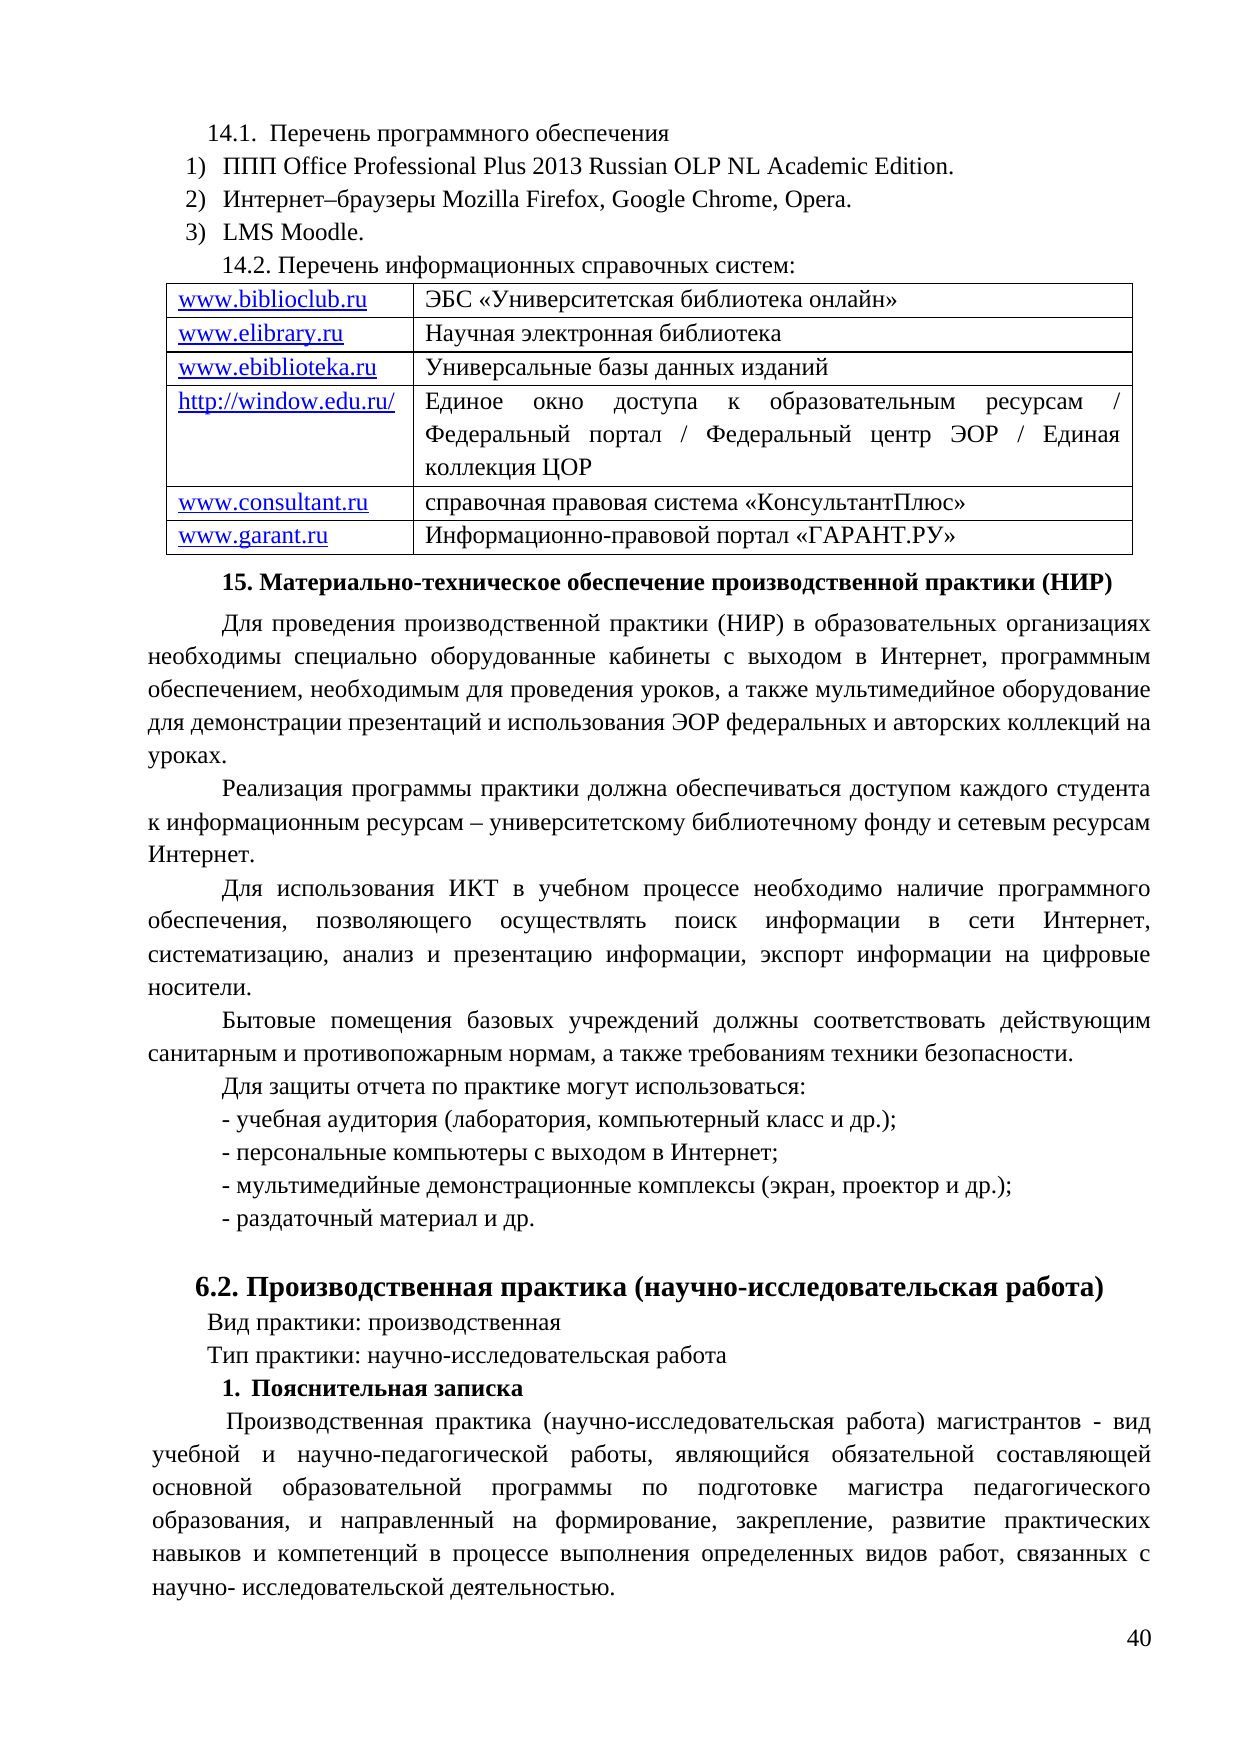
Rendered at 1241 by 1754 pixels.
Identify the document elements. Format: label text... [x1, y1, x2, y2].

list Пояснительная записка [148, 1373, 1152, 1402]
table_cell http://window.edu.ru/ [167, 386, 413, 486]
table_cell Информационно-правовой портал «ГАРАНТ.РУ» [414, 521, 1132, 554]
text Реализация программы практики должна обеспечиваться доступом каждого студента к информационным ресурсам – университетскому библиотечному фонду и сетевым ресурсам Интернет. [148, 773, 1152, 868]
table_header www.biblioclub.ru [167, 284, 413, 317]
text Для защиты отчета по практике могут использоваться: [148, 1071, 1152, 1099]
table_header ЭБС «Университетская библиотека онлайн» [414, 284, 1132, 317]
text Для проведения производственной практики (НИР) в образовательных организациях необходимы специально оборудованные кабинеты с выходом в Интернет, программным обеспечением, необходимым для проведения уроков, а также мультимедийное оборудование для демонстрации презентаций и использования ЭОР федеральных и авторских коллекций на уроках. [148, 608, 1152, 769]
table_cell www.garant.ru [167, 521, 413, 554]
list ППП Office Professional Plus 2013 Russian OLP NL Academic Edition. [185, 151, 1152, 180]
table_cell Единое окно доступа к образовательным ресурсам / Федеральный портал / Федеральный центр ЭОР / Единая коллекция ЦОР [414, 386, 1132, 486]
text - мультимедийные демонстрационные комплексы (экран, проектор и др.); [148, 1170, 1152, 1198]
text Вид практики: производственная [148, 1307, 1152, 1336]
text 14.2. Перечень информационных справочных систем: [148, 250, 1152, 279]
text Бытовые помещения базовых учреждений должны соответствовать действующим санитарным и противопожарным нормам, а также требованиям техники безопасности. [148, 1005, 1152, 1066]
text Производственная практика (научно-исследовательская работа) магистрантов - вид учебной и научно-педагогической работы, являющийся обязательной составляющей основной образовательной программы по подготовке магистра педагогического образования, и направленный на формирование, закрепление, развитие практических навыков и компетенций в процессе выполнения определенных видов работ, связанных с научно- исследовательской деятельностью. [152, 1406, 1152, 1600]
text - учебная аудитория (лаборатория, компьютерный класс и др.); [148, 1104, 1152, 1132]
text Для использования ИКТ в учебном процессе необходимо наличие программного обеспечения, позволяющего осуществлять поиск информации в сети Интернет, систематизацию, анализ и презентацию информации, экспорт информации на цифровые носители. [148, 873, 1152, 1000]
text - персональные компьютеры с выходом в Интернет; [148, 1137, 1152, 1166]
list Интернет–браузеры Mozilla Firefox, Google Chrome, Opera. [185, 184, 1152, 213]
list LMS Moodle. [185, 217, 1152, 246]
text 6.2. Производственная практика (научно-исследовательская работа) [148, 1269, 1152, 1302]
text - раздаточный материал и др. [148, 1203, 1152, 1232]
table_cell www.elibrary.ru [167, 318, 413, 351]
text 14.1. Перечень программного обеспечения [148, 118, 1152, 147]
table_cell www.ebiblioteka.ru [167, 353, 413, 385]
table_cell www.consultant.ru [167, 487, 413, 519]
table_cell Универсальные базы данных изданий [414, 353, 1132, 385]
table_cell Научная электронная библиотека [414, 318, 1132, 351]
text 15. Материально-техническое обеспечение производственной практики (НИР) [148, 567, 1152, 596]
table_cell справочная правовая система «КонсультантПлюс» [414, 487, 1132, 519]
text Тип практики: научно-исследовательская работа [148, 1340, 1152, 1369]
